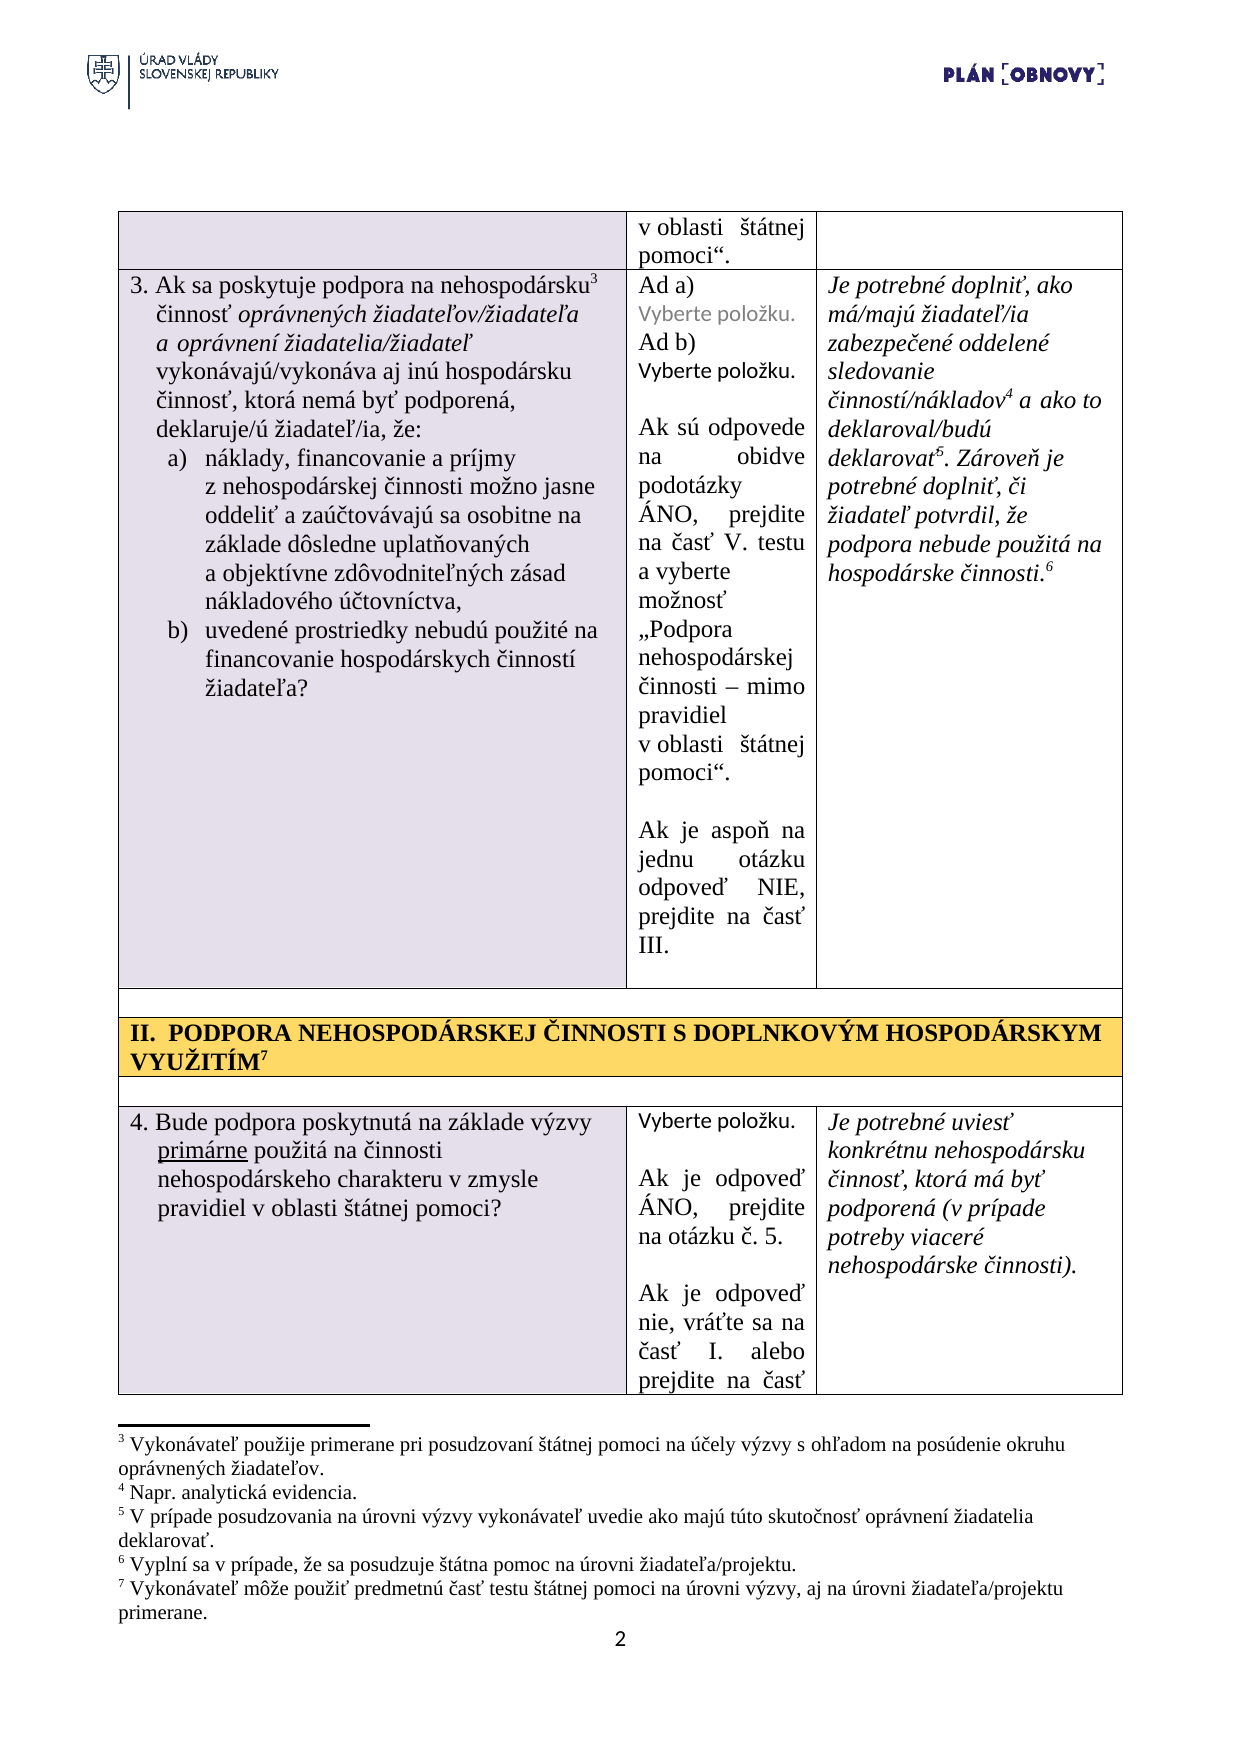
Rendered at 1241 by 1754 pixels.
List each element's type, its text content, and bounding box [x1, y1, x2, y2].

table_cell II. PODPORA NEHOSPODÁRSKEJ ČINNOSTI S DOPLNKOVÝM HOSPODÁRSKYM VYUŽITÍM [119, 1018, 1122, 1076]
picture [932, 38, 1114, 109]
table_cell [119, 989, 1122, 1017]
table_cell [627, 1107, 816, 1393]
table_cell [119, 1107, 626, 1393]
table_cell 3. Ak sa poskytuje podpora na nehospodársku činnosť oprávnených žiadateľov/žiadateľa a oprávnení žiadatelia/žiadateľ vykonávajú/vykonáva aj inú hospodársku činnosť, ktorá nemá byť podporená, deklaruje/ú žiadateľ/ia, že: náklady, financovanie a príjmy z nehospodárskej činnosti možno jasne oddeliť a zaúčtovávajú sa osobitne na základe dôsledne uplatňovaných a objektívne zdôvodniteľných zásad nákladového účtovníctva, uvedené prostriedky nebudú použité na financovanie hospodárskych činností žiadateľa? [119, 270, 626, 987]
picture [66, 35, 305, 123]
table_cell Ad a) Ad b) Ak sú odpovede na obidve podotázky ÁNO, prejdite na časť V. testu a vyberte možnosť „Podpora nehospodárskej činnosti – mimo pravidiel v oblasti štátnej pomoci“. Ak je aspoň na jednu otázku odpoveď NIE, prejdite na časť III. [627, 270, 816, 987]
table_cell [817, 212, 1122, 269]
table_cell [817, 1107, 1122, 1393]
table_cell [119, 212, 626, 269]
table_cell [627, 212, 816, 269]
table_cell [119, 1077, 1122, 1106]
table_cell Je potrebné doplniť, ako má/majú žiadateľ/ia zabezpečené oddelené sledovanie činností/nákladov a ako to deklaroval/budú deklarovať. Zároveň je potrebné doplniť, či žiadateľ potvrdil, že podpora nebude použitá na hospodárske činnosti. [817, 270, 1122, 987]
